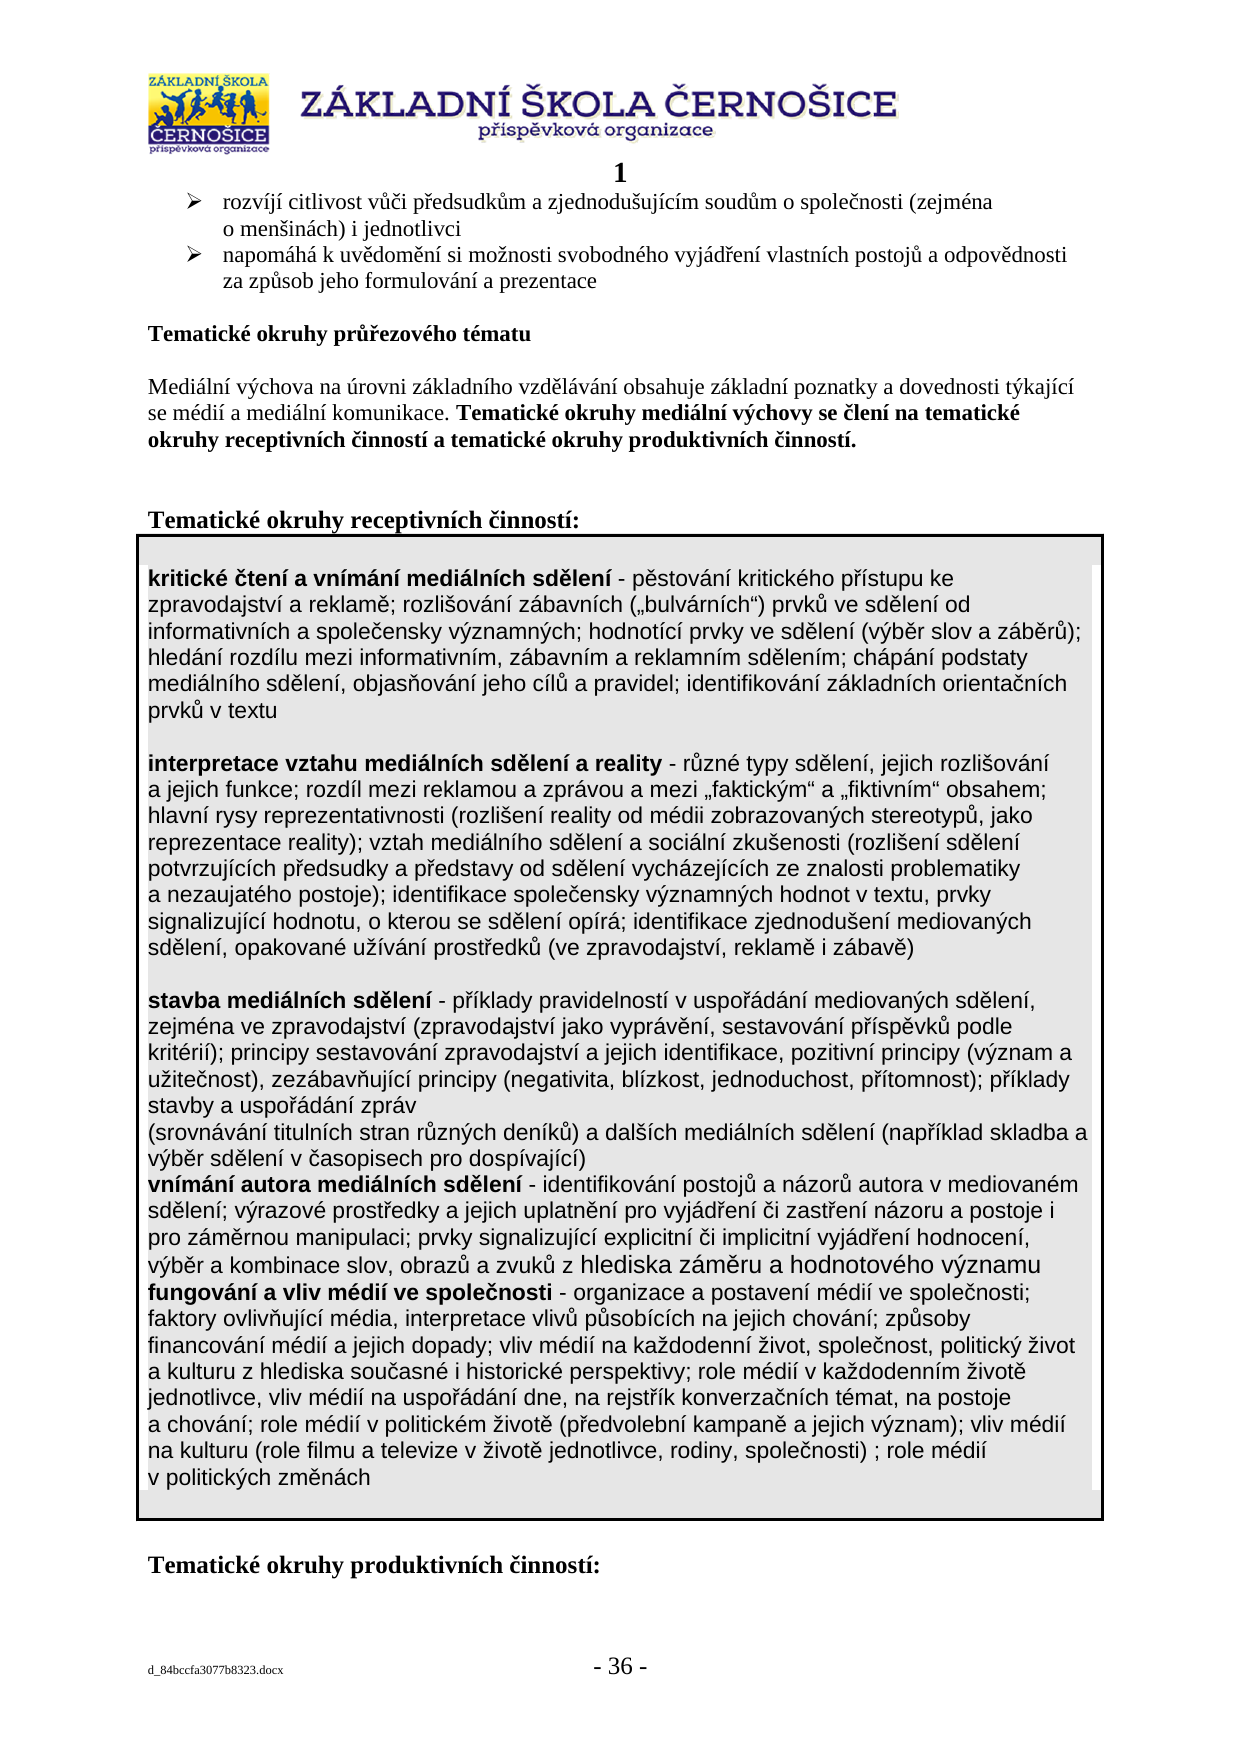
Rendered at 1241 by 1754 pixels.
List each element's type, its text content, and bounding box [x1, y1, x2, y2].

text (srovnávání titulních stran různých deníků) a dalších mediálních sdělení (například skladba a výběr sdělení v časopisech pro dospívající) [148, 1118, 1092, 1171]
list napomáhá k uvědomění si možnosti svobodného vyjádření vlastních postojů a odpovědnosti za způsob jeho formulování a prezentace [185, 241, 1092, 294]
text vnímání autora mediálních sdělení - identifikování postojů a názorů autora v mediovaném sdělení; výrazové prostředky a jejich uplatnění pro vyjádření či zastření názoru a postoje i pro záměrnou manipulaci; prvky signalizující explicitní či implicitní vyjádření hodnocení, výběr a kombinace slov, obrazů a zvuků z hlediska záměru a hodnotového významu [148, 1171, 1092, 1279]
text stavba mediálních sdělení - příklady pravidelností v uspořádání mediovaných sdělení, zejména ve zpravodajství (zpravodajství jako vyprávění, sestavování příspěvků podle kritérií); principy sestavování zpravodajství a jejich identifikace, pozitivní principy (význam a užitečnost), zezábavňující principy (negativita, blízkost, jednoduchost, přítomnost); příklady stavby a uspořádání zpráv [148, 987, 1092, 1118]
picture [147, 73, 899, 155]
text Mediální výchova na úrovni základního vzdělávání obsahuje základní poznatky a dovednosti týkající se médií a mediální komunikace. Tematické okruhy mediální výchovy se člení na tematické okruhy receptivních činností a tematické okruhy produktivních činností. [148, 373, 1092, 452]
text interpretace vztahu mediálních sdělení a reality - různé typy sdělení, jejich rozlišování a jejich funkce; rozdíl mezi reklamou a zprávou a mezi „faktickým“ a „fiktivním“ obsahem; hlavní rysy reprezentativnosti (rozlišení reality od médii zobrazovaných stereotypů, jako reprezentace reality); vztah mediálního sdělení a sociální zkušenosti (rozlišení sdělení potvrzujících předsudky a představy od sdělení vycházejících ze znalosti problematiky a nezaujatého postoje); identifikace společensky významných hodnot v textu, prvky signalizující hodnotu, o kterou se sdělení opírá; identifikace zjednodušení mediovaných sdělení, opakované užívání prostředků (ve zpravodajství, reklamě i zábavě) [148, 749, 1092, 960]
list rozvíjí citlivost vůči předsudkům a zjednodušujícím soudům o společnosti (zejména o menšinách) i jednotlivci [185, 188, 1092, 241]
text kritické čtení a vnímání mediálních sdělení - pěstování kritického přístupu ke zpravodajství a reklamě; rozlišování zábavních („bulvárních“) prvků ve sdělení od informativních a společensky významných; hodnotící prvky ve sdělení (výběr slov a záběrů); hledání rozdílu mezi informativním, zábavním a reklamním sdělením; chápání podstaty mediálního sdělení, objasňování jeho cílů a pravidel; identifikování základních orientačních prvků v textu [148, 565, 1092, 723]
text Tematické okruhy produktivních činností: [148, 1550, 1092, 1579]
text Tematické okruhy průřezového tématu [148, 320, 1092, 347]
text Tematické okruhy receptivních činností: [148, 505, 1092, 533]
text fungování a vliv médií ve společnosti - organizace a postavení médií ve společnosti; faktory ovlivňující média, interpretace vlivů působících na jejich chování; způsoby financování médií a jejich dopady; vliv médií na každodenní život, společnost, politický život a kulturu z hlediska současné i historické perspektivy; role médií v každodenním životě jednotlivce, vliv médií na uspořádání dne, na rejstřík konverzačních témat, na postoje a chování; role médií v politickém životě (předvolební kampaně a jejich význam); vliv médií na kulturu (role filmu a televize v životě jednotlivce, rodiny, společnosti) ; role médií v politických změnách [148, 1279, 1092, 1484]
